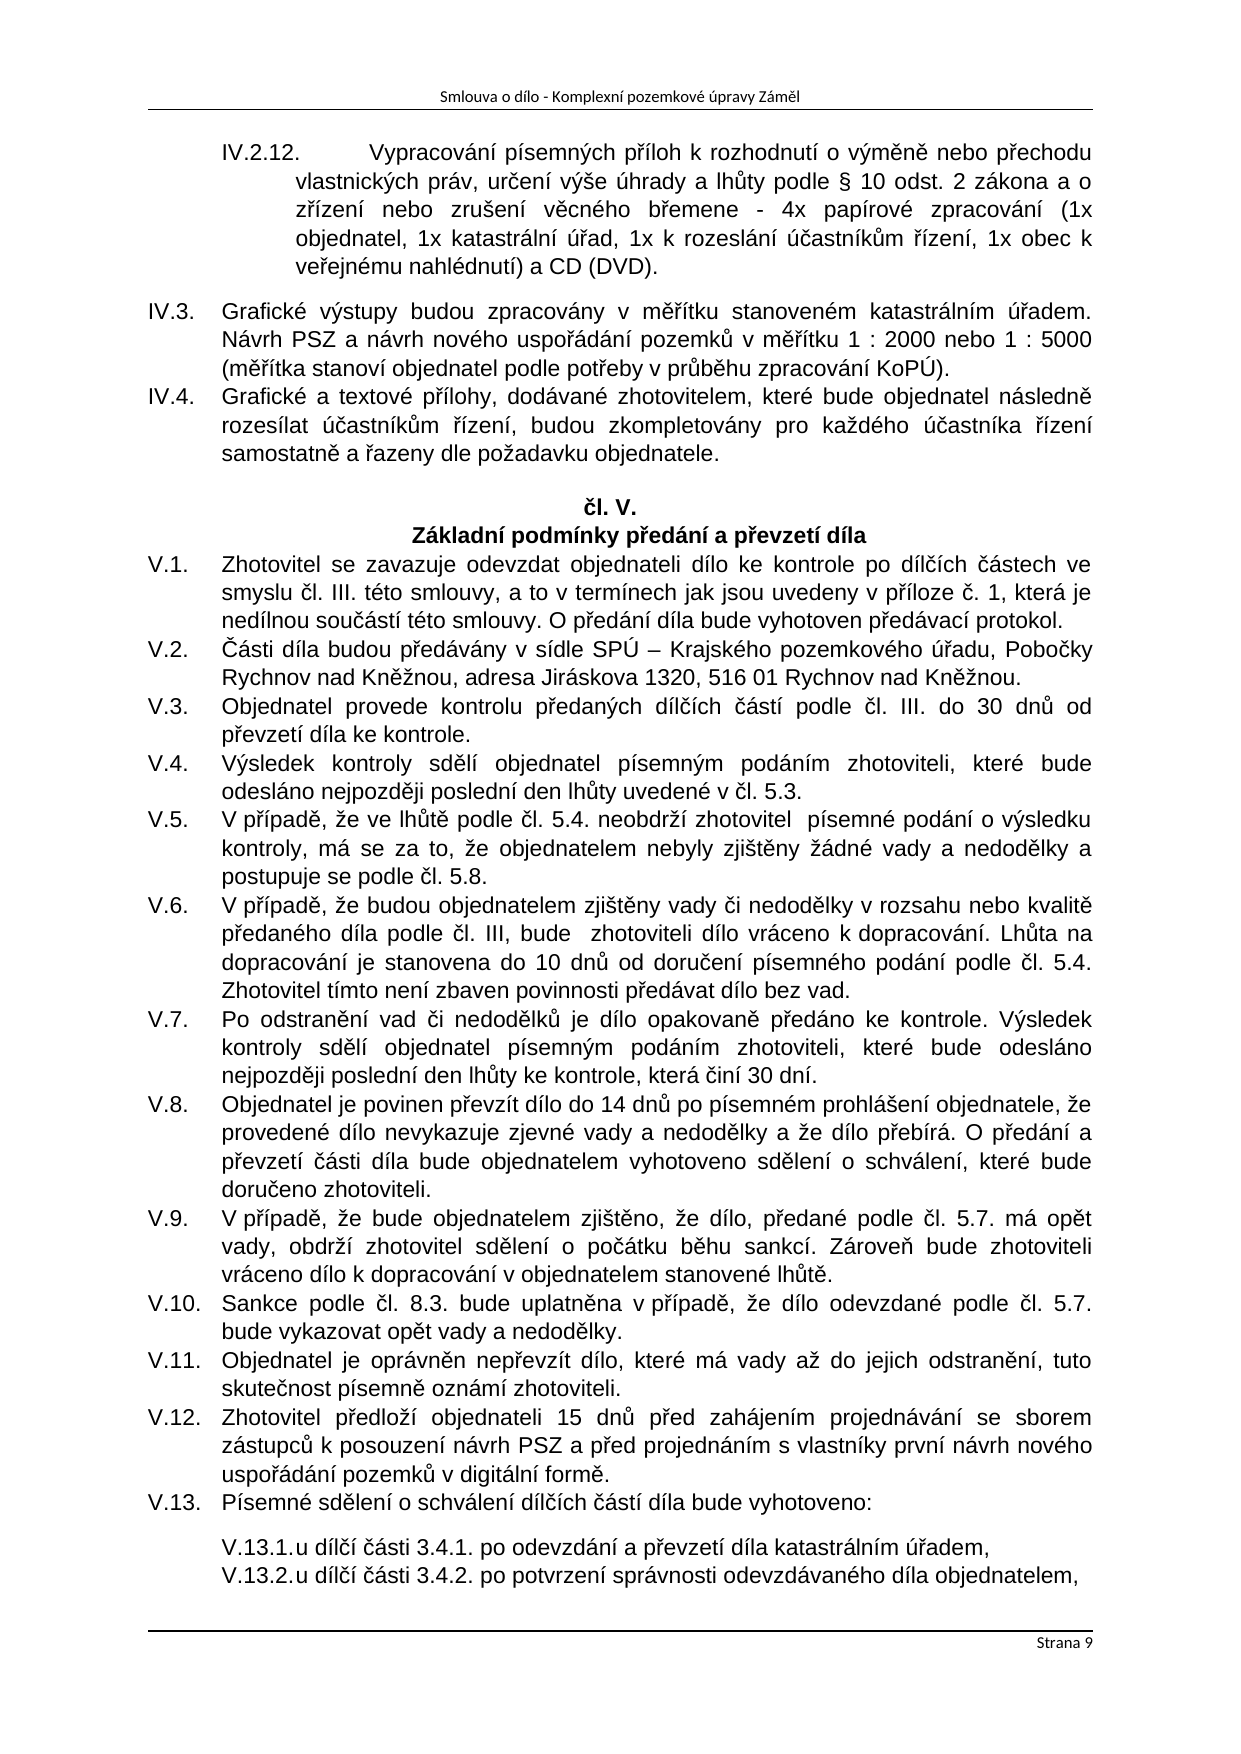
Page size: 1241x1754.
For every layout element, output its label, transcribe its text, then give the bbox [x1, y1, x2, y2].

list Po odstranění vad či nedodělků je dílo opakovaně předáno ke kontrole. Výsledek kontroly sdělí objednatel písemným podáním zhotoviteli, které bude odesláno nejpozději poslední den lhůty ke kontrole, která činí 30 dní. [148, 1006, 1093, 1089]
list Grafické a textové přílohy, dodávané zhotovitelem, které bude objednatel následně rozesílat účastníkům řízení, budou zkompletovány pro každého účastníka řízení samostatně a řazeny dle požadavku objednatele. [148, 383, 1093, 467]
list Písemné sdělení o schválení dílčích částí díla bude vyhotoveno: [148, 1489, 1093, 1515]
subtitle Základní podmínky předání a převzetí díla [148, 494, 1093, 548]
text u dílčí části 3.4.2. po potvrzení správnosti odevzdávaného díla objednatelem, [221, 1562, 1093, 1589]
list Grafické výstupy budou zpracovány v měřítku stanoveném katastrálním úřadem. Návrh PSZ a návrh nového uspořádání pozemků v měřítku 1 : 2000 nebo 1 : 5000 (měřítka stanoví objednatel podle potřeby v průběhu zpracování KoPÚ). [148, 298, 1093, 381]
list Výsledek kontroly sdělí objednatel písemným podáním zhotoviteli, které bude odesláno nejpozději poslední den lhůty uvedené v čl. 5.3. [148, 749, 1093, 804]
text Vypracování písemných příloh k rozhodnutí o výměně nebo přechodu vlastnických práv, určení výše úhrady a lhůty podle § 10 odst. 2 zákona a o zřízení nebo zrušení věcného břemene - 4x papírové zpracování (1x objednatel, 1x katastrální úřad, 1x k rozeslání účastníkům řízení, 1x obec k veřejnému nahlédnutí) a CD (DVD). [221, 139, 1093, 279]
list Objednatel je oprávněn nepřevzít dílo, které má vady až do jejich odstranění, tuto skutečnost písemně oznámí zhotoviteli. [148, 1347, 1093, 1402]
list V případě, že bude objednatelem zjištěno, že dílo, předané podle čl. 5.7. má opět vady, obdrží zhotovitel sdělení o počátku běhu sankcí. Zároveň bude zhotoviteli vráceno dílo k dopracování v objednatelem stanovené lhůtě. [148, 1204, 1093, 1288]
list Části díla budou předávány v sídle SPÚ – Krajského pozemkového úřadu, Pobočky Rychnov nad Kněžnou, adresa Jiráskova 1320, 516 01 Rychnov nad Kněžnou. [148, 636, 1093, 691]
text u dílčí části 3.4.1. po odevzdání a převzetí díla katastrálním úřadem, [221, 1534, 1093, 1560]
list Objednatel je povinen převzít dílo do 14 dnů po písemném prohlášení objednatele, že provedené dílo nevykazuje zjevné vady a nedodělky a že dílo přebírá. O předání a převzetí části díla bude objednatelem vyhotoveno sdělení o schválení, které bude doručeno zhotoviteli. [148, 1091, 1093, 1202]
list Zhotovitel předloží objednateli 15 dnů před zahájením projednávání se sborem zástupců k posouzení návrh PSZ a před projednáním s vlastníky první návrh nového uspořádání pozemků v digitální formě. [148, 1404, 1093, 1487]
list Zhotovitel se zavazuje odevzdat objednateli dílo ke kontrole po dílčích částech ve smyslu čl. III. této smlouvy, a to v termínech jak jsou uvedeny v příloze č. 1, která je nedílnou součástí této smlouvy. O předání díla bude vyhotoven předávací protokol. [148, 551, 1093, 634]
list V případě, že ve lhůtě podle čl. 5.4. neobdrží zhotovitel písemné podání o výsledku kontroly, má se za to, že objednatelem nebyly zjištěny žádné vady a nedodělky a postupuje se podle čl. 5.8. [148, 806, 1093, 890]
list Sankce podle čl. 8.3. bude uplatněna v případě, že dílo odevzdané podle čl. 5.7. bude vykazovat opět vady a nedodělky. [148, 1290, 1093, 1345]
list Objednatel provede kontrolu předaných dílčích částí podle čl. III. do 30 dnů od převzetí díla ke kontrole. [148, 693, 1093, 747]
list V případě, že budou objednatelem zjištěny vady či nedodělky v rozsahu nebo kvalitě předaného díla podle čl. III, bude zhotoviteli dílo vráceno k dopracování. Lhůta na dopracování je stanovena do 10 dnů od doručení písemného podání podle čl. 5.4. Zhotovitel tímto není zbaven povinnosti předávat dílo bez vad. [148, 892, 1093, 1003]
